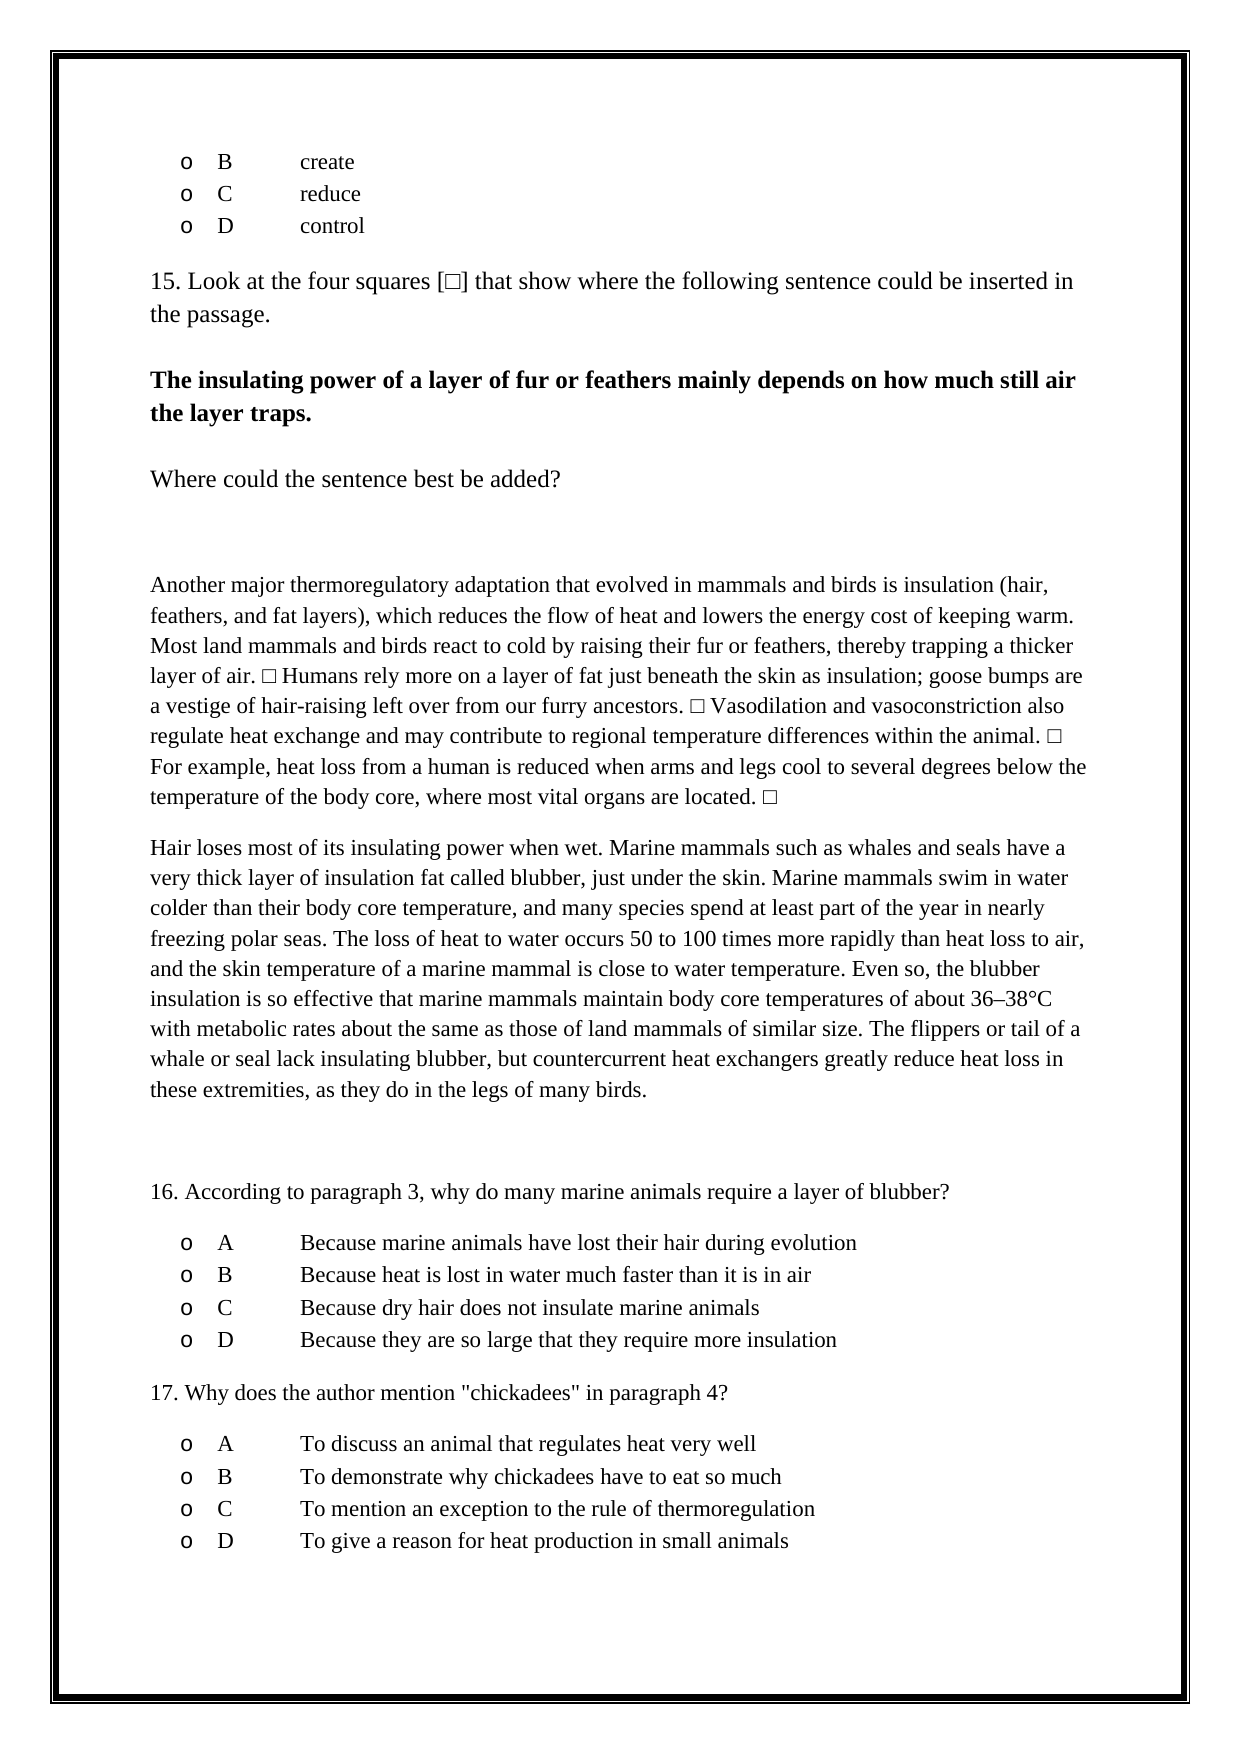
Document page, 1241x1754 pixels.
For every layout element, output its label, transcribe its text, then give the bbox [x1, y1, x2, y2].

list D Because they are so large that they require more insulation [179, 1326, 1090, 1354]
text Another major thermoregulatory adaptation that evolved in mammals and birds is insulation (hair, feathers, and fat layers), which reduces the flow of heat and lowers the energy cost of keeping warm. Most land mammals and birds react to cold by raising their fur or feathers, thereby trapping a thicker layer of air. □ Humans rely more on a layer of fat just beneath the skin as insulation; goose bumps are a vestige of hair-raising left over from our furry ancestors. □ Vasodilation and vasoconstriction also regulate heat exchange and may contribute to regional temperature differences within the animal. □ For example, heat loss from a human is reduced when arms and legs cool to several degrees below the temperature of the body core, where most vital organs are located. □ [150, 572, 1090, 809]
list C To mention an exception to the rule of thermoregulation [179, 1495, 1090, 1523]
list A To discuss an animal that regulates heat very well [179, 1430, 1090, 1458]
list D To give a reason for heat production in small animals [179, 1527, 1090, 1556]
list B Because heat is lost in water much faster than it is in air [179, 1261, 1090, 1289]
text 17. Why does the author mention "chickadees" in paragraph 4? [150, 1379, 1090, 1406]
text 16. According to paragraph 3, why do many marine animals require a layer of blubber? [150, 1178, 1090, 1204]
list C Because dry hair does not insulate marine animals [179, 1294, 1090, 1322]
list B To demonstrate why chickadees have to eat so much [179, 1463, 1090, 1491]
list C reduce [179, 180, 1090, 208]
list B create [179, 148, 1090, 176]
list D control [179, 212, 1090, 241]
text 15. Look at the four squares [□] that show where the following sentence could be inserted in the passage. The insulating power of a layer of fur or feathers mainly depends on how much still air the layer traps. Where could the sentence best be added? [150, 266, 1090, 493]
text Hair loses most of its insulating power when wet. Marine mammals such as whales and seals have a very thick layer of insulation fat called blubber, just under the skin. Marine mammals swim in water colder than their body core temperature, and many species spend at least part of the year in nearly freezing polar seas. The loss of heat to water occurs 50 to 100 times more rapidly than heat loss to air, and the skin temperature of a marine mammal is close to water temperature. Even so, the blubber insulation is so effective that marine mammals maintain body core temperatures of about 36–38°C with metabolic rates about the same as those of land mammals of similar size. The flippers or tail of a whale or seal lack insulating blubber, but countercurrent heat exchangers greatly reduce heat loss in these extremities, as they do in the legs of many birds. [150, 834, 1090, 1102]
list A Because marine animals have lost their hair during evolution [179, 1229, 1090, 1257]
